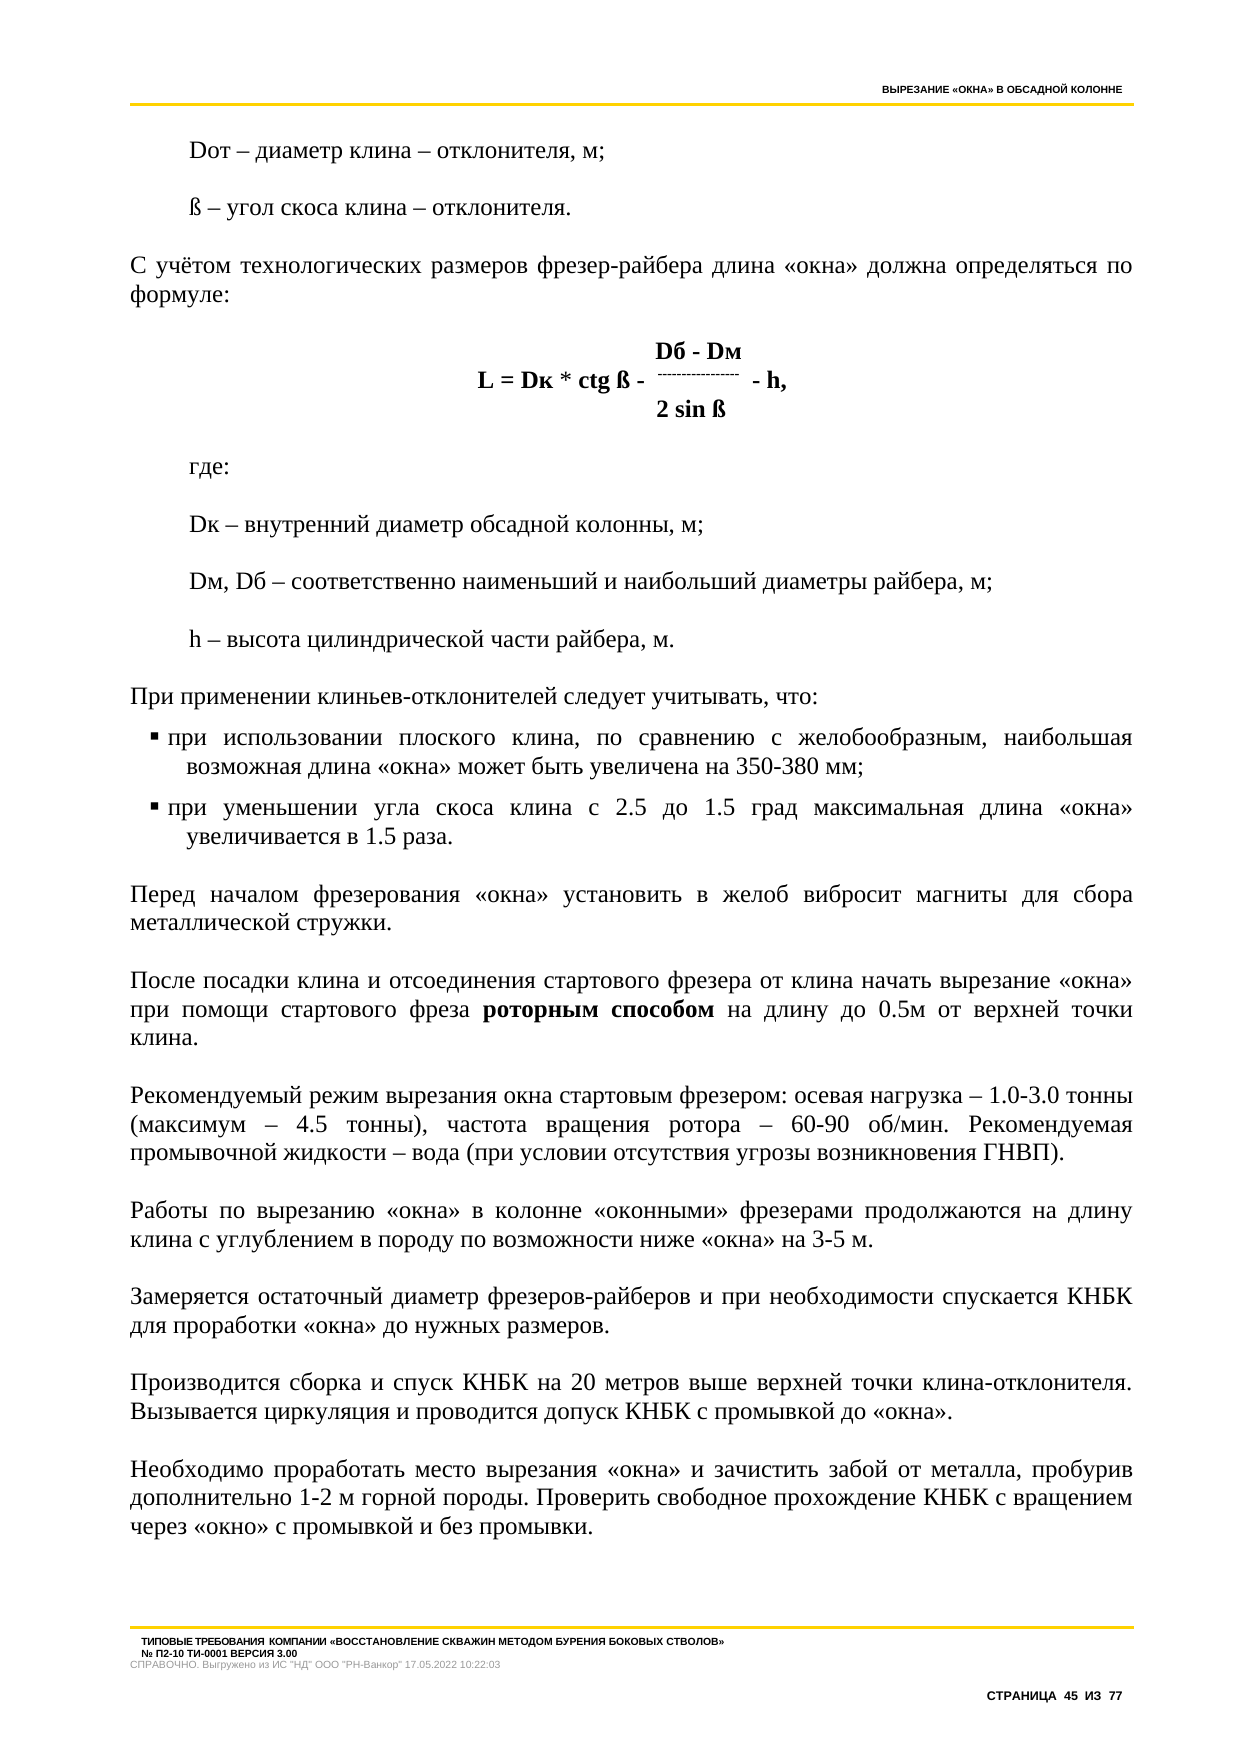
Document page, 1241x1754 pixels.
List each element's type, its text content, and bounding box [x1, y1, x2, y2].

text Замеряется остаточный диаметр фрезеров-райберов и при необходимости спускается КНБК для проработки «окна» до нужных размеров. [130, 1281, 1134, 1339]
text где: [189, 451, 1134, 480]
list при уменьшении угла скоса клина с 2.5 до 1.5 град максимальная длина «окна» увеличивается в 1.5 раза. [149, 792, 1134, 850]
text Перед началом фрезерования «окна» установить в желоб вибросит магниты для сбора металлической стружки. [130, 879, 1134, 936]
text Производится сборка и спуск КНБК на 20 метров выше верхней точки клина-отклонителя. Вызывается циркуляция и проводится допуск КНБК с промывкой до «окна». [130, 1367, 1134, 1425]
list при использовании плоского клина, по сравнению с желобообразным, наибольшая возможная длина «окна» может быть увеличена на 350-380 мм; [149, 722, 1134, 780]
text 2 sin ß [248, 394, 1134, 422]
text При применении клиньев-отклонителей следует учитывать, что: [130, 681, 1134, 710]
text L = Dк * сtg ß - ----------------- - h, [130, 365, 1134, 394]
text Dб - Dм [263, 336, 1134, 365]
text Dм, Dб – соответственно наименьший и наибольший диаметры райбера, м; [189, 566, 1134, 595]
text После посадки клина и отсоединения стартового фрезера от клина начать вырезание «окна» при помощи стартового фреза роторным способом на длину до 0.5м от верхней точки клина. [130, 965, 1134, 1051]
text h – высота цилиндрической части райбера, м. [189, 624, 1134, 652]
text Работы по вырезанию «окна» в колонне «оконными» фрезерами продолжаются на длину клина с углублением в породу по возможности ниже «окна» на 3-5 м. [130, 1195, 1134, 1252]
text Dк – внутренний диаметр обсадной колонны, м; [189, 509, 1134, 537]
text С учётом технологических размеров фрезер-райбера длина «окна» должна определяться по формуле: [130, 250, 1134, 307]
text Рекомендуемый режим вырезания окна стартовым фрезером: осевая нагрузка – 1.0-3.0 тонны (максимум – 4.5 тонны), частота вращения ротора – 60-90 об/мин. Рекомендуемая промывочной жидкости – вода (при условии отсутствия угрозы возникновения ГНВП). [130, 1080, 1134, 1166]
text ß – угол скоса клина – отклонителя. [189, 192, 1134, 221]
text Dот – диаметр клина – отклонителя, м; [189, 135, 1134, 164]
text Необходимо проработать место вырезания «окна» и зачистить забой от металла, пробурив дополнительно 1-2 м горной породы. Проверить свободное прохождение КНБК с вращением через «окно» с промывкой и без промывки. [130, 1454, 1134, 1540]
